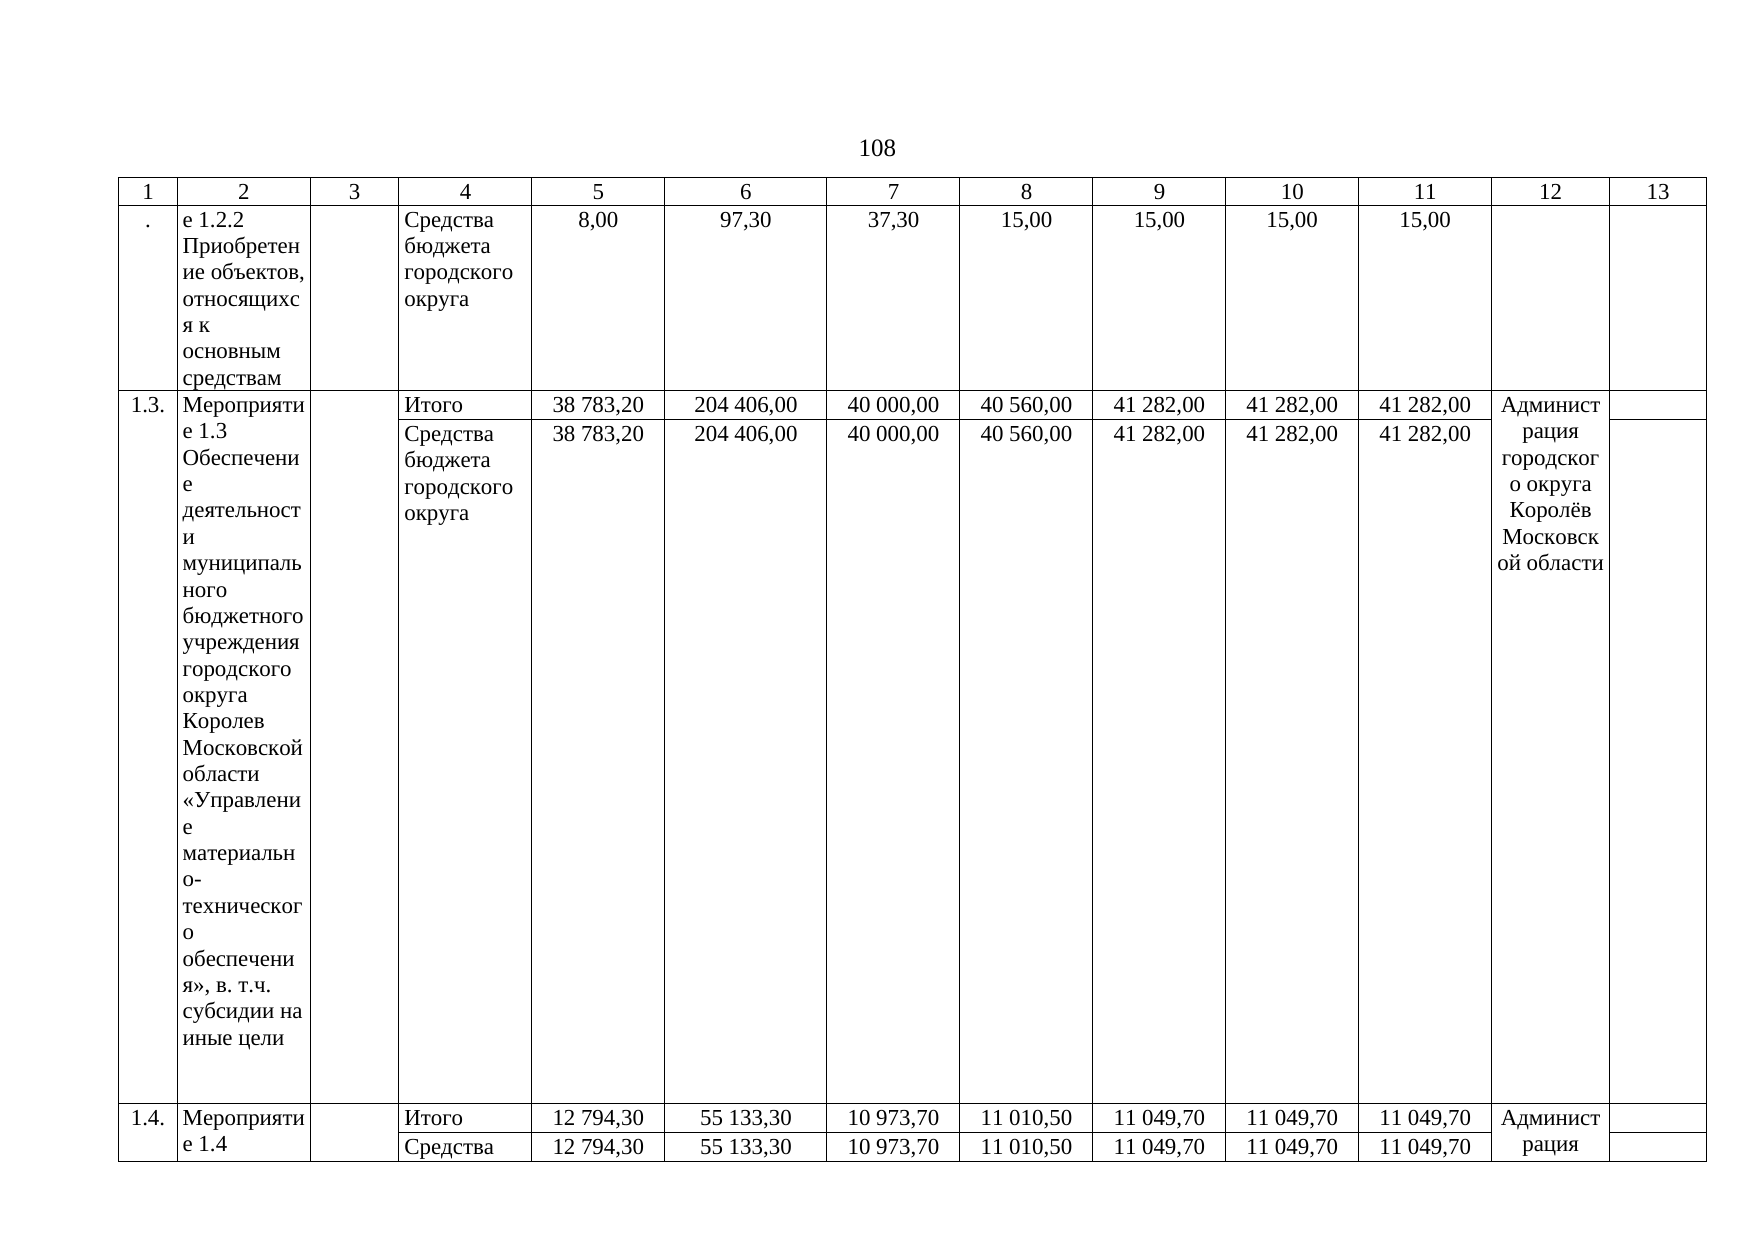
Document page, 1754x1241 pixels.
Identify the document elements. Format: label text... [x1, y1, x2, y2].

table_cell 40 000,00 [827, 420, 959, 1103]
table_cell Итого [399, 391, 531, 419]
table_cell Администрация городского округа Королёв Московской области [1492, 391, 1609, 1103]
table_header 5 [532, 178, 664, 204]
table_header 11 [1359, 178, 1491, 204]
table_cell 11 049,70 [1359, 1133, 1491, 1161]
table_cell 10 973,70 [827, 1133, 959, 1161]
table_cell 204 406,00 [665, 420, 826, 1103]
table_cell Мероприятие 1.3 Обеспечение деятельности муниципального бюджетного учреждения городского округа Королев Московской области «Управление материально-технического обеспечения», в. т.ч. субсидии на иные цели [178, 391, 310, 1103]
table_cell 204 406,00 [665, 391, 826, 419]
table_cell [311, 1104, 398, 1161]
table_cell 11 010,50 [960, 1133, 1092, 1161]
table_cell 38 783,20 [532, 391, 664, 419]
table_header 9 [1093, 178, 1225, 204]
table_cell 11 049,70 [1093, 1104, 1225, 1132]
table_cell 12 794,30 [532, 1104, 664, 1132]
table_cell 11 049,70 [1226, 1133, 1358, 1161]
table_header 12 [1492, 178, 1609, 204]
table_cell 11 010,50 [960, 1104, 1092, 1132]
table_cell Средства бюджета городского округа [399, 206, 531, 390]
table_cell 41 282,00 [1226, 391, 1358, 419]
table_cell [1610, 206, 1706, 390]
table_cell Администрация городского округа Королёв Московской области [1492, 1104, 1609, 1161]
table_cell [311, 206, 398, 390]
table_cell 15,00 [960, 206, 1092, 390]
table_cell 41 282,00 [1226, 420, 1358, 1103]
table_header 1 [119, 178, 177, 204]
table_header 7 [827, 178, 959, 204]
table_cell 41 282,00 [1359, 420, 1491, 1103]
table_cell 11 049,70 [1226, 1104, 1358, 1132]
table_cell 12 794,30 [532, 1133, 664, 1161]
table_cell 55 133,30 [665, 1104, 826, 1132]
table_cell 37,30 [827, 206, 959, 390]
table_cell 1.4. [119, 1104, 177, 1161]
table_header 10 [1226, 178, 1358, 204]
table_header 13 [1610, 178, 1706, 204]
table_cell 97,30 [665, 206, 826, 390]
table_header 8 [960, 178, 1092, 204]
table_cell Мероприятие 1.4 Обеспечение деятельности муниципального казенного учреждения «Муниципальный заказ», в том числе: [178, 1104, 310, 1161]
table_cell 41 282,00 [1359, 391, 1491, 419]
table_header 4 [399, 178, 531, 204]
table_cell 1.3. [119, 391, 177, 1103]
table_cell Итого [399, 1104, 531, 1132]
table_cell 1.2.2. [119, 206, 177, 390]
table_cell 15,00 [1359, 206, 1491, 390]
table_cell 40 000,00 [827, 391, 959, 419]
table_cell Средства бюджета городского округа [399, 1133, 531, 1161]
table_cell Средства бюджета городского округа [399, 420, 531, 1103]
table_cell 38 783,20 [532, 420, 664, 1103]
table_cell 55 133,30 [665, 1133, 826, 1161]
table_cell [1610, 391, 1706, 419]
table_cell 15,00 [1226, 206, 1358, 390]
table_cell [178, 206, 310, 390]
table_cell 11 049,70 [1093, 1133, 1225, 1161]
table_cell 8,00 [532, 206, 664, 390]
table_cell [1610, 1104, 1706, 1132]
table_cell [1492, 206, 1609, 390]
table_cell [1610, 420, 1706, 1103]
table_cell 40 560,00 [960, 391, 1092, 419]
table_cell [311, 391, 398, 1103]
table_cell 41 282,00 [1093, 391, 1225, 419]
table_cell 40 560,00 [960, 420, 1092, 1103]
table_cell 15,00 [1093, 206, 1225, 390]
table_header 3 [311, 178, 398, 204]
table_cell 41 282,00 [1093, 420, 1225, 1103]
table_header 2 [178, 178, 310, 204]
table_cell 11 049,70 [1359, 1104, 1491, 1132]
table_cell [1610, 1133, 1706, 1161]
table_cell 10 973,70 [827, 1104, 959, 1132]
table_header 6 [665, 178, 826, 204]
